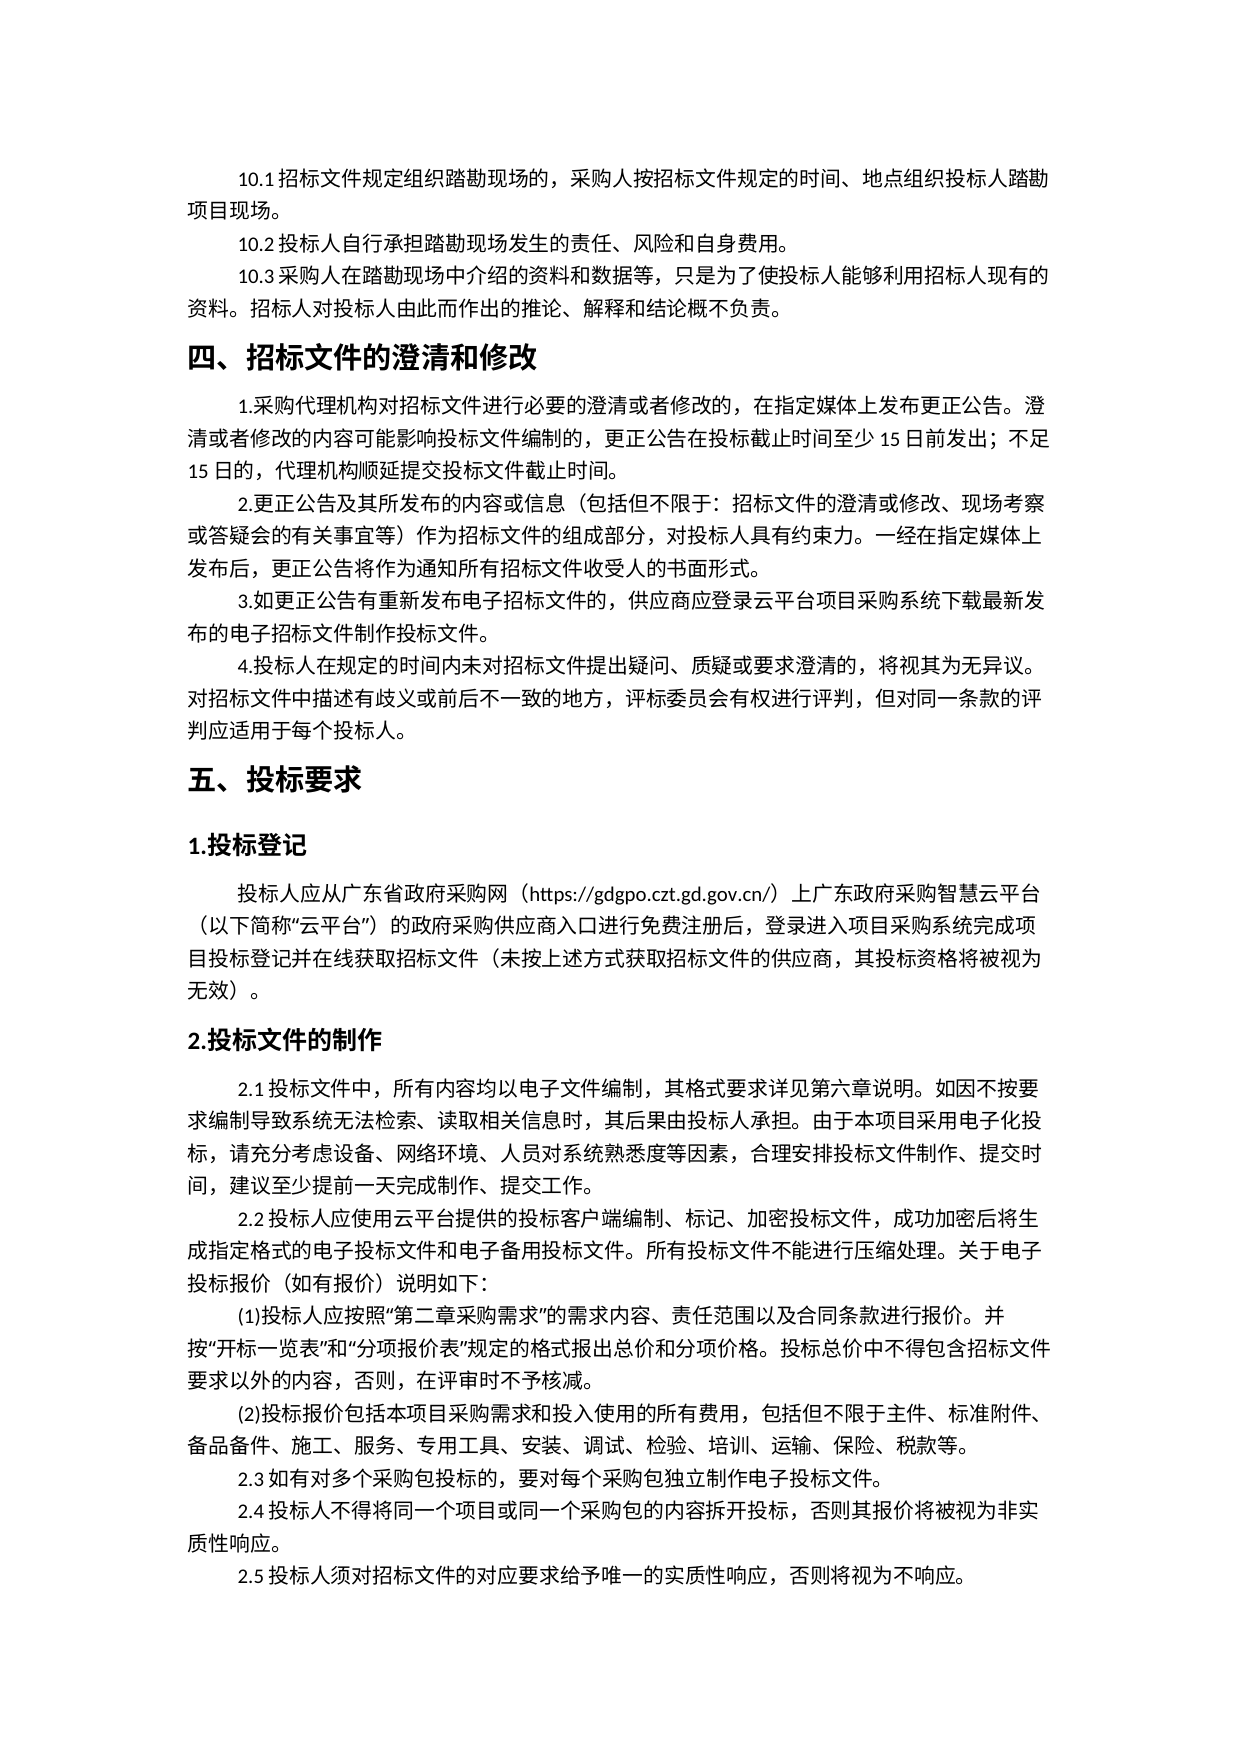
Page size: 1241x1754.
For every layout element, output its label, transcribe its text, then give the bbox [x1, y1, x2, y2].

text 2.5投标人须对招标文件的对应要求给予唯一的实质性响应，否则将视为不响应。 [187, 1559, 1053, 1592]
text 2.2投标人应使用云平台提供的投标客户端编制、标记、加密投标文件，成功加密后将生成指定格式的电子投标文件和电子备用投标文件。所有投标文件不能进行压缩处理。关于电子投标报价（如有报价）说明如下： [187, 1202, 1053, 1299]
text 10.2投标人自行承担踏勘现场发生的责任、风险和自身费用。 [187, 227, 1053, 259]
text (2)投标报价包括本项目采购需求和投入使用的所有费用，包括但不限于主件、标准附件、备品备件、施工、服务、专用工具、安装、调试、检验、培训、运输、保险、税款等。 [187, 1397, 1053, 1462]
text 4.投标人在规定的时间内未对招标文件提出疑问、质疑或要求澄清的，将视其为无异议。对招标文件中描述有歧义或前后不一致的地方，评标委员会有权进行评判，但对同一条款的评判应适用于每个投标人。 [187, 649, 1053, 747]
text 10.1招标文件规定组织踏勘现场的，采购人按招标文件规定的时间、地点组织投标人踏勘项目现场。 [187, 162, 1053, 227]
text 3.如更正公告有重新发布电子招标文件的，供应商应登录云平台项目采购系统下载最新发布的电子招标文件制作投标文件。 [187, 584, 1053, 649]
text 2.1投标文件中，所有内容均以电子文件编制，其格式要求详见第六章说明。如因不按要求编制导致系统无法检索、读取相关信息时，其后果由投标人承担。由于本项目采用电子化投标，请充分考虑设备、网络环境、人员对系统熟悉度等因素，合理安排投标文件制作、提交时间，建议至少提前一天完成制作、提交工作。 [187, 1072, 1053, 1202]
text 投标人应从广东省政府采购网（https://gdgpo.czt.gd.gov.cn/）上广东政府采购智慧云平台（以下简称“云平台”）的政府采购供应商入口进行免费注册后，登录进入项目采购系统完成项目投标登记并在线获取招标文件（未按上述方式获取招标文件的供应商，其投标资格将被视为无效）。 [187, 877, 1053, 1007]
text 2.投标文件的制作 [187, 1007, 1053, 1072]
text 2.4投标人不得将同一个项目或同一个采购包的内容拆开投标，否则其报价将被视为非实质性响应。 [187, 1494, 1053, 1559]
text (1)投标人应按照“第二章采购需求”的需求内容、责任范围以及合同条款进行报价。并按“开标一览表”和“分项报价表”规定的格式报出总价和分项价格。投标总价中不得包含招标文件要求以外的内容，否则，在评审时不予核减。 [187, 1299, 1053, 1397]
text 五、投标要求 [187, 747, 1053, 812]
text 1.投标登记 [187, 812, 1053, 877]
text 四、招标文件的澄清和修改 [187, 324, 1053, 389]
text 10.3采购人在踏勘现场中介绍的资料和数据等，只是为了使投标人能够利用招标人现有的资料。招标人对投标人由此而作出的推论、解释和结论概不负责。 [187, 259, 1053, 324]
text 2.3 如有对多个采购包投标的，要对每个采购包独立制作电子投标文件。 [187, 1462, 1053, 1494]
text 1.采购代理机构对招标文件进行必要的澄清或者修改的，在指定媒体上发布更正公告。澄清或者修改的内容可能影响投标文件编制的，更正公告在投标截止时间至少15日前发出；不足15日的，代理机构顺延提交投标文件截止时间。 [187, 389, 1053, 487]
text 2.更正公告及其所发布的内容或信息（包括但不限于：招标文件的澄清或修改、现场考察或答疑会的有关事宜等）作为招标文件的组成部分，对投标人具有约束力。一经在指定媒体上发布后，更正公告将作为通知所有招标文件收受人的书面形式。 [187, 487, 1053, 584]
